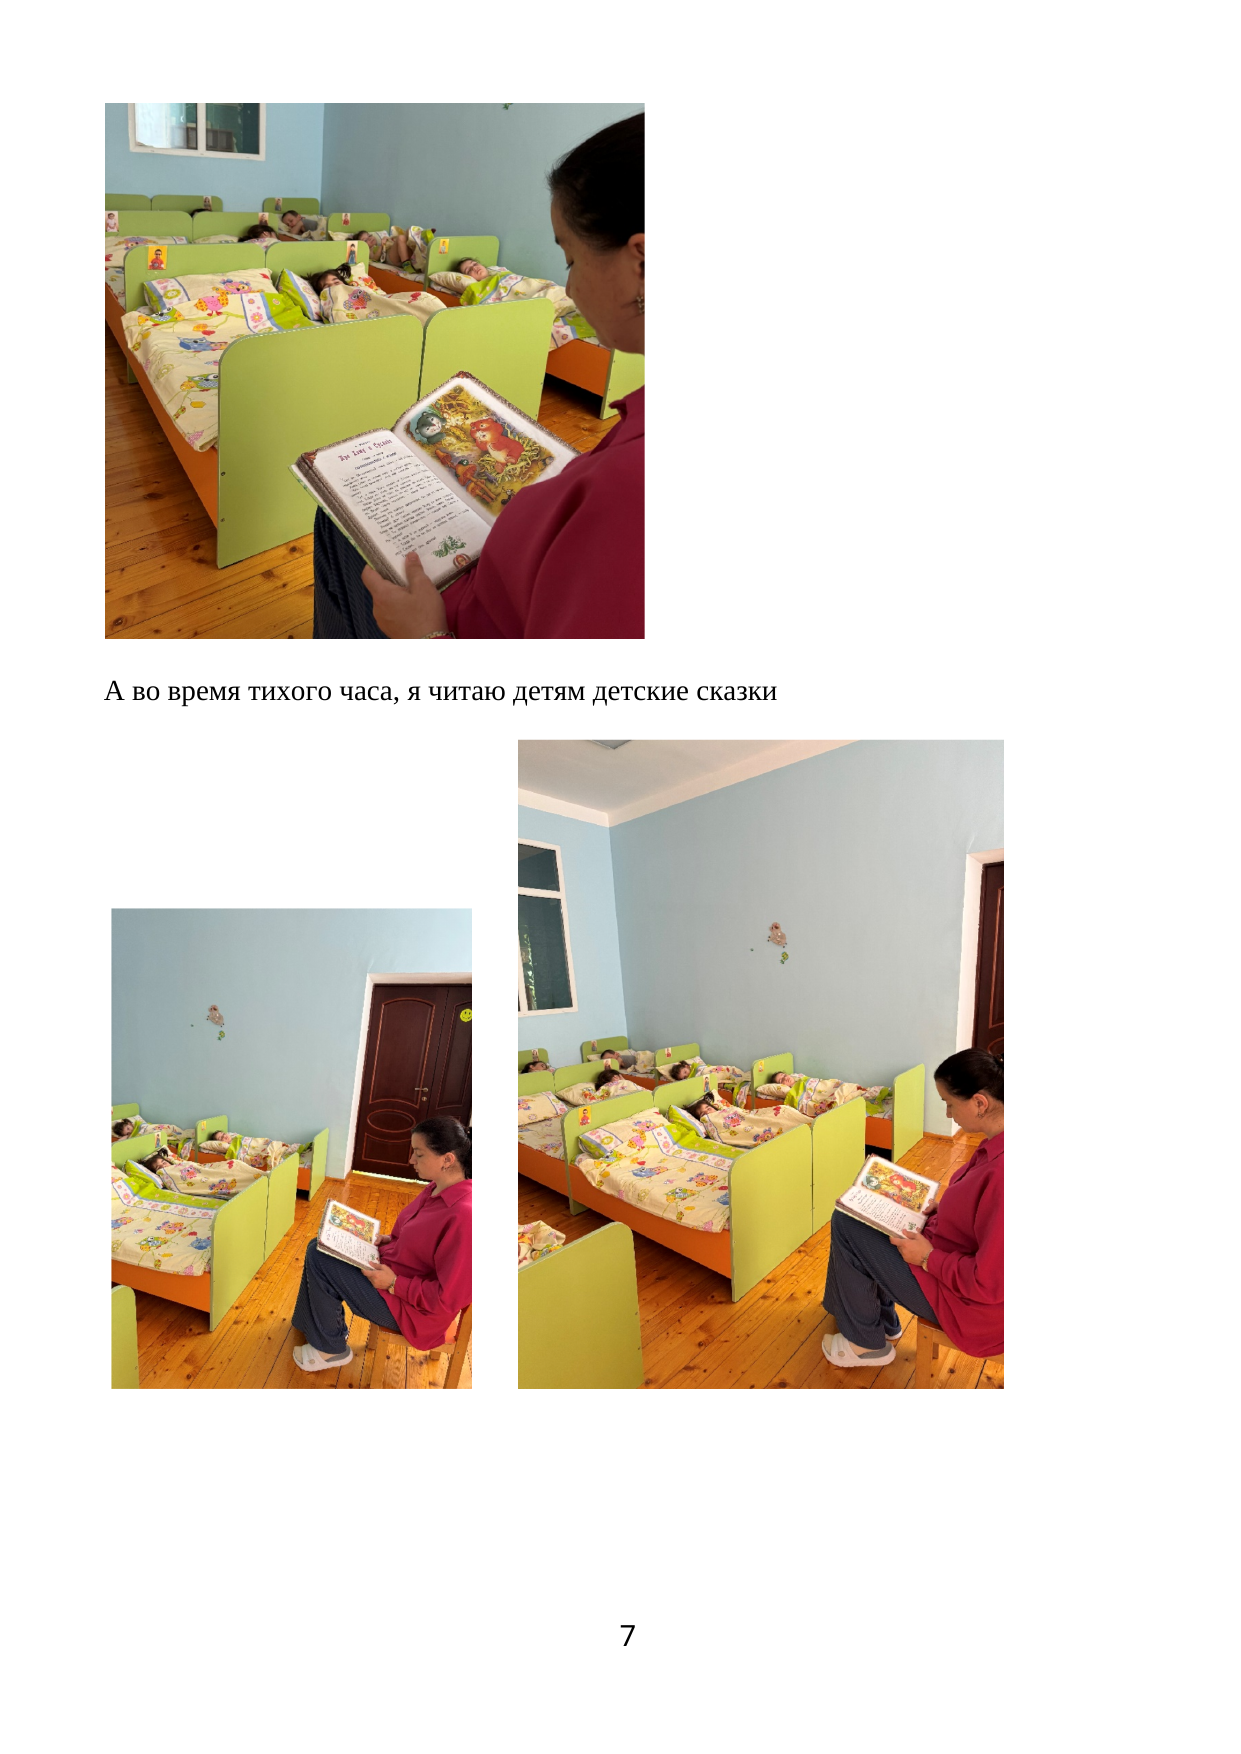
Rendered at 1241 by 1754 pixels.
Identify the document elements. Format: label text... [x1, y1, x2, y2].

picture [112, 909, 472, 1388]
picture [105, 103, 645, 638]
text А во время тихого часа, я читаю детям детские сказки [103, 673, 1152, 706]
picture [518, 740, 1004, 1388]
